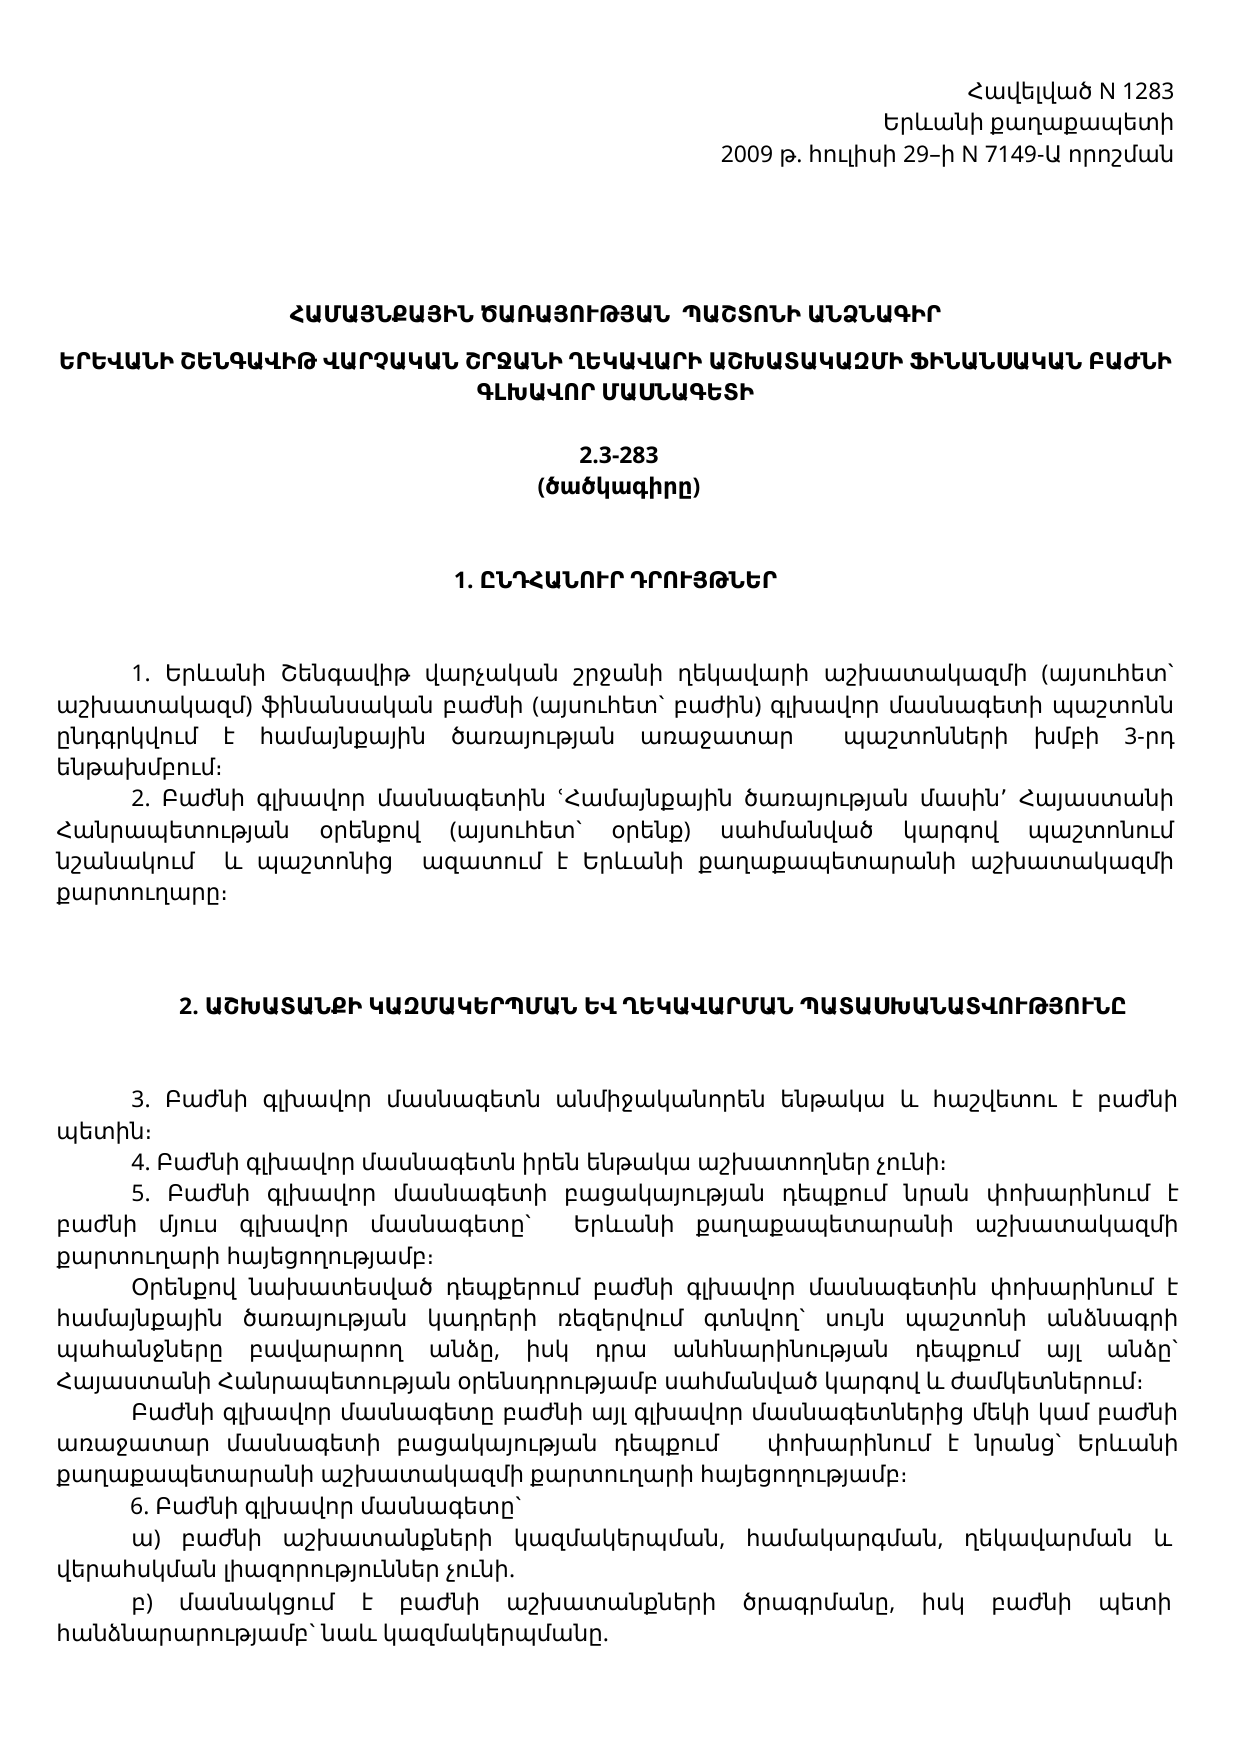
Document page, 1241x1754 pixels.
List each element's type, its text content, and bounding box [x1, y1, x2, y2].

text ա) բաժնի աշխատանքների կազմակերպման, համակարգման, ղեկավարման և վերահսկման լիազորություններ չունի. [56, 1522, 1172, 1584]
text բ) մասնակցում է բաժնի աշխատանքների ծրագրմանը, իսկ բաժնի պետի հանձնարարությամբ` նաև կազմակերպմանը. [56, 1585, 1172, 1648]
text 6. Բաժնի գլխավոր մասնագետը` [56, 1489, 1179, 1521]
text 1. Երևանի Շենգավիթ վարչական շրջանի ղեկավարի աշխատակազմի (այսուհետ` աշխատակազմ) ֆինանսական բաժնի (այսուհետ` բաժին) գլխավոր մասնագետի պաշտոնն ընդգրկվում է համայնքային ծառայության առաջատար պաշտոնների խմբի 3-րդ ենթախմբում։ [56, 657, 1174, 782]
text 2. ԱՇԽԱՏԱՆՔԻ ԿԱԶՄԱԿԵՐՊՄԱՆ ԵՎ ՂԵԿԱՎԱՐՄԱՆ ՊԱՏԱՍԽԱՆԱՏՎՈՒԹՅՈՒՆԸ [56, 989, 1174, 1021]
text 2.3-283 [56, 438, 1181, 470]
subtitle ԵՐԵՎԱՆԻ ՇԵՆԳԱՎԻԹ ՎԱՐՉԱԿԱՆ ՇՐՋԱՆԻ ՂԵԿԱՎԱՐԻ ԱՇԽԱՏԱԿԱԶՄԻ ՖԻՆԱՆՍԱԿԱՆ ԲԱԺՆԻ ԳԼԽԱՎՈՐ ՄԱՍՆԱԳԵՏԻ [56, 345, 1174, 407]
text 5. Բաժնի գլխավոր մասնագետի բացակայության դեպքում նրան փոխարինում է բաժնի մյուս գլխավոր մասնագետը` Երևանի քաղաքապետարանի աշխատակազմի քարտուղարի հայեցողությամբ։ [56, 1177, 1179, 1271]
text ՀԱՄԱՅՆՔԱՅԻՆ ԾԱՌԱՅՈՒԹՅԱՆ ՊԱՇՏՈՆԻ ԱՆՁՆԱԳԻՐ [56, 298, 1174, 329]
text 1. ԸՆԴՀԱՆՈՒՐ ԴՐՈՒՅԹՆԵՐ [56, 563, 1174, 595]
text (ծածկագիրը) [56, 470, 1181, 501]
text 2. Բաժնի գլխավոր մասնագետին ՙՀամայնքային ծառայության մասին՚ Հայաստանի Հանրապետության օրենքով (այսուհետ` օրենք) սահմանված կարգով պաշտոնում նշանակում և պաշտոնից ազատում է Երևանի քաղաքապետարանի աշխատակազմի քարտուղարը։ [56, 782, 1174, 907]
text 4. Բաժնի գլխավոր մասնագետն իրեն ենթակա աշխատողներ չունի։ [56, 1146, 1179, 1177]
text 3. Բաժնի գլխավոր մասնագետն անմիջականորեն ենթակա և հաշվետու է բաժնի պետին։ [56, 1083, 1179, 1146]
text 2009 թ. հուլիսի 29–ի N 7149-Ա որոշման [412, 137, 1174, 169]
text Օրենքով նախատեսված դեպքերում բաժնի գլխավոր մասնագետին փոխարինում է համայնքային ծառայության կադրերի ռեզերվում գտնվող` սույն պաշտոնի անձնագրի պահանջները բավարարող անձը, իսկ դրա անհնարինության դեպքում այլ անձը` Հայաստանի Հանրապետության օրենսդրությամբ սահմանված կարգով և ժամկետներում։ [56, 1271, 1179, 1396]
text Բաժնի գլխավոր մասնագետը բաժնի այլ գլխավոր մասնագետներից մեկի կամ բաժնի առաջատար մասնագետի բացակայության դեպքում փոխարինում է նրանց` Երևանի քաղաքապետարանի աշխատակազմի քարտուղարի հայեցողությամբ։ [56, 1396, 1179, 1489]
text Երևանի քաղաքապետի [499, 106, 1174, 137]
text Հավելված N 1283 [499, 75, 1174, 106]
